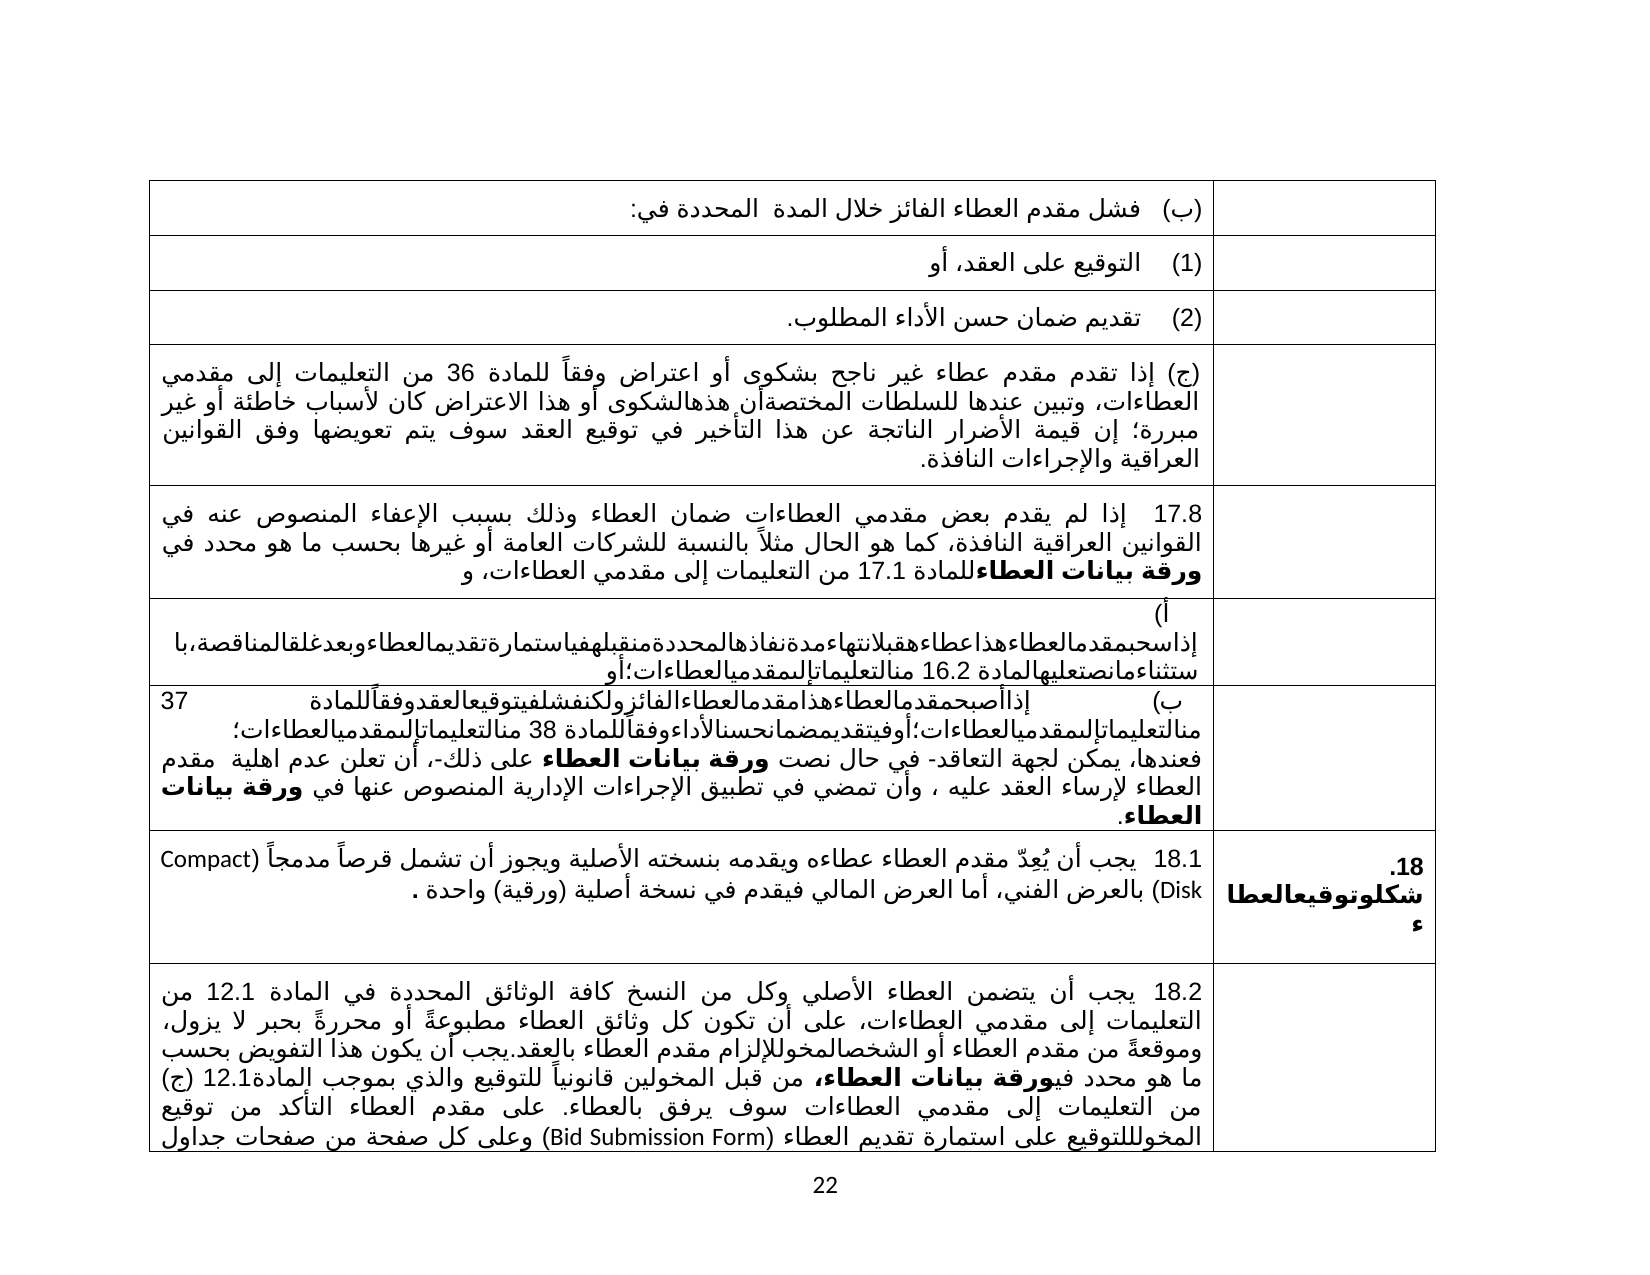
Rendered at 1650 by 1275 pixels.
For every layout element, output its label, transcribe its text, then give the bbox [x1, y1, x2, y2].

table_cell (1) التوقيع على العقد، أو [150, 236, 1213, 289]
table_cell [1214, 599, 1435, 685]
table_cell [1214, 486, 1435, 598]
table_cell [1214, 345, 1435, 485]
table_cell ب) إذاأصبحمقدمالعطاءهذامقدمالعطاءالفائزولكنفشلفيتوقيعالعقدوفقاًللمادة 37 منالتعليماتإلىمقدميالعطاءات؛أوفيتقديمضمانحسنالأداءوفقاًللمادة 38 منالتعليماتإلىمقدميالعطاءات؛ فعندها، يمكن لجهة التعاقد- في حال نصت ورقة بيانات العطاء على ذلك-، أن تعلن عدم اهلية مقدم العطاء لإرساء العقد عليه ، وأن تمضي في تطبيق الإجراءات الإدارية المنصوص عنها في ورقة بيانات العطاء. [150, 686, 1213, 830]
table_cell 17.8 إذا لم يقدم بعض مقدمي العطاءات ضمان العطاء وذلك بسبب الإعفاء المنصوص عنه في القوانين العراقية النافذة، كما هو الحال مثلاً بالنسبة للشركات العامة أو غيرها بحسب ما هو محدد في ورقة بيانات العطاءللمادة 17.1 من التعليمات إلى مقدمي العطاءات، و [150, 486, 1213, 598]
table_cell (2) تقديم ضمان حسن الأداء المطلوب. [150, 291, 1213, 344]
table_cell (ج) إذا تقدم مقدم عطاء غير ناجح بشكوى أو اعتراض وفقاً للمادة 36 من التعليمات إلى مقدمي العطاءات، وتبين عندها للسلطات المختصةأن هذهالشكوى أو هذا الاعتراض كان لأسباب خاطئة أو غير مبررة؛ إن قيمة الأضرار الناتجة عن هذا التأخير في توقيع العقد سوف يتم تعويضها وفق القوانين العراقية والإجراءات النافذة. [150, 345, 1213, 485]
table_cell [1214, 964, 1435, 1151]
table_cell [1214, 291, 1435, 344]
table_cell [150, 964, 1213, 1151]
table_cell 18.1 يجب أن يُعِدّ مقدم العطاء عطاءه ويقدمه بنسخته الأصلية ويجوز أن تشمل قرصاً مدمجاً (Compact Disk) بالعرض الفني، أما العرض المالي فيقدم في نسخة أصلية (ورقية) واحدة . [150, 831, 1213, 963]
table_cell [1214, 181, 1435, 235]
table_cell (ب) فشل مقدم العطاء الفائز خلال المدة المحددة في: [150, 181, 1213, 235]
table_cell [1214, 686, 1435, 830]
table_cell [1214, 236, 1435, 289]
table_cell أ) إذاسحبمقدمالعطاءهذاعطاءهقبلانتهاءمدةنفاذهالمحددةمنقبلهفياستمارةتقديمالعطاءوبعدغلقالمناقصة،باستثناءمانصتعليهالمادة 16.2 منالتعليماتإلىمقدميالعطاءات؛أو [150, 599, 1213, 685]
table_cell 18. شكلوتوقيعالعطاء [1214, 831, 1435, 963]
